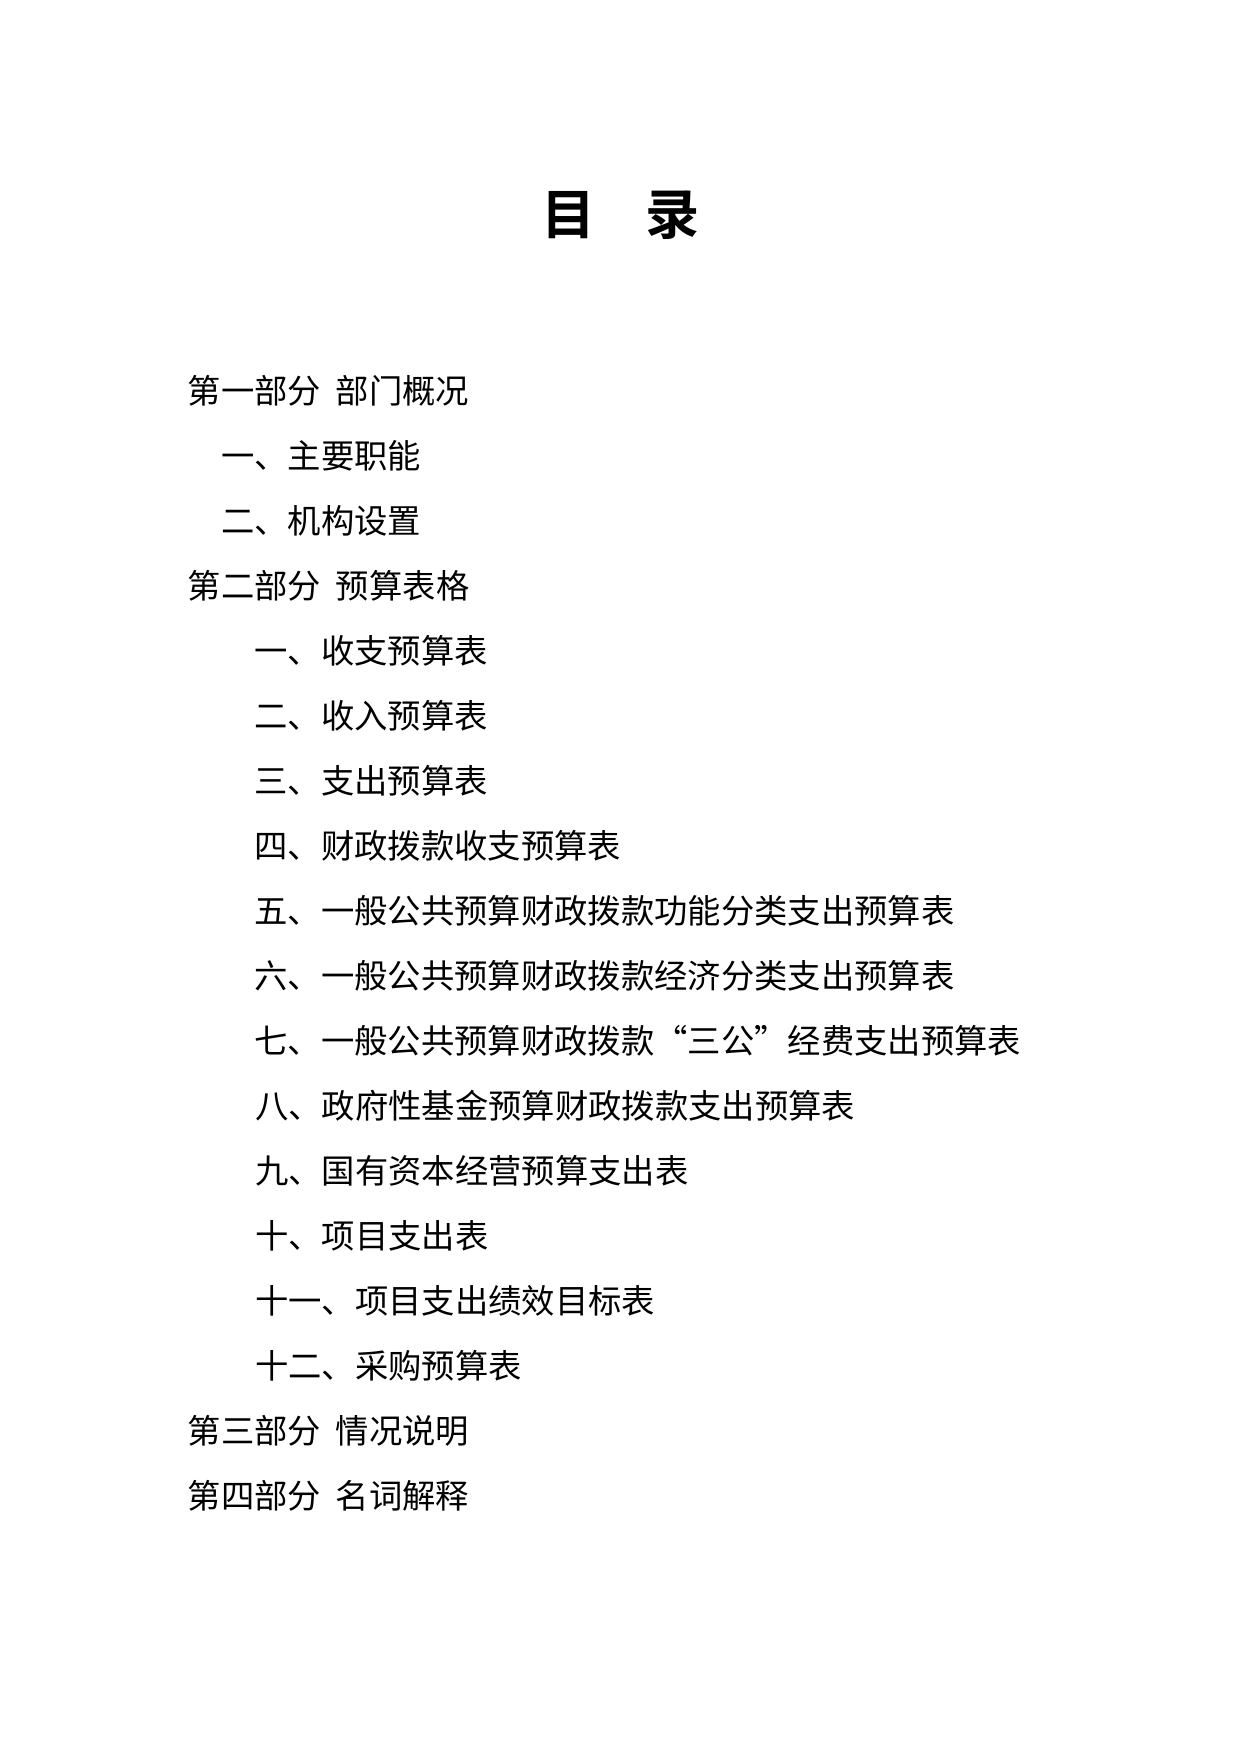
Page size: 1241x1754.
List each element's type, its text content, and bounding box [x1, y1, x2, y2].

text 二、收入预算表 [187, 682, 1053, 747]
text 十、项目支出表 [187, 1202, 1053, 1267]
text 九、国有资本经营预算支出表 [187, 1137, 1053, 1202]
text 第三部分 情况说明 [187, 1397, 1053, 1462]
text 七、一般公共预算财政拨款“三公”经费支出预算表 [187, 1007, 1053, 1072]
text 目 录 [187, 162, 1053, 259]
text 八、政府性基金预算财政拨款支出预算表 [187, 1072, 1053, 1137]
text 十一、项目支出绩效目标表 [187, 1267, 1053, 1332]
text 第一部分 部门概况 [187, 357, 1053, 422]
text 十二、采购预算表 [187, 1332, 1053, 1397]
text 六、一般公共预算财政拨款经济分类支出预算表 [187, 942, 1053, 1007]
text 四、财政拨款收支预算表 [187, 812, 1053, 877]
text 第四部分 名词解释 [187, 1462, 1053, 1527]
text 五、一般公共预算财政拨款功能分类支出预算表 [187, 877, 1053, 942]
text 三、支出预算表 [187, 747, 1053, 812]
text 二、机构设置 [187, 487, 1053, 552]
text 一、主要职能 [187, 422, 1053, 487]
text 一、收支预算表 [187, 617, 1053, 682]
text 第二部分 预算表格 [187, 552, 1053, 617]
